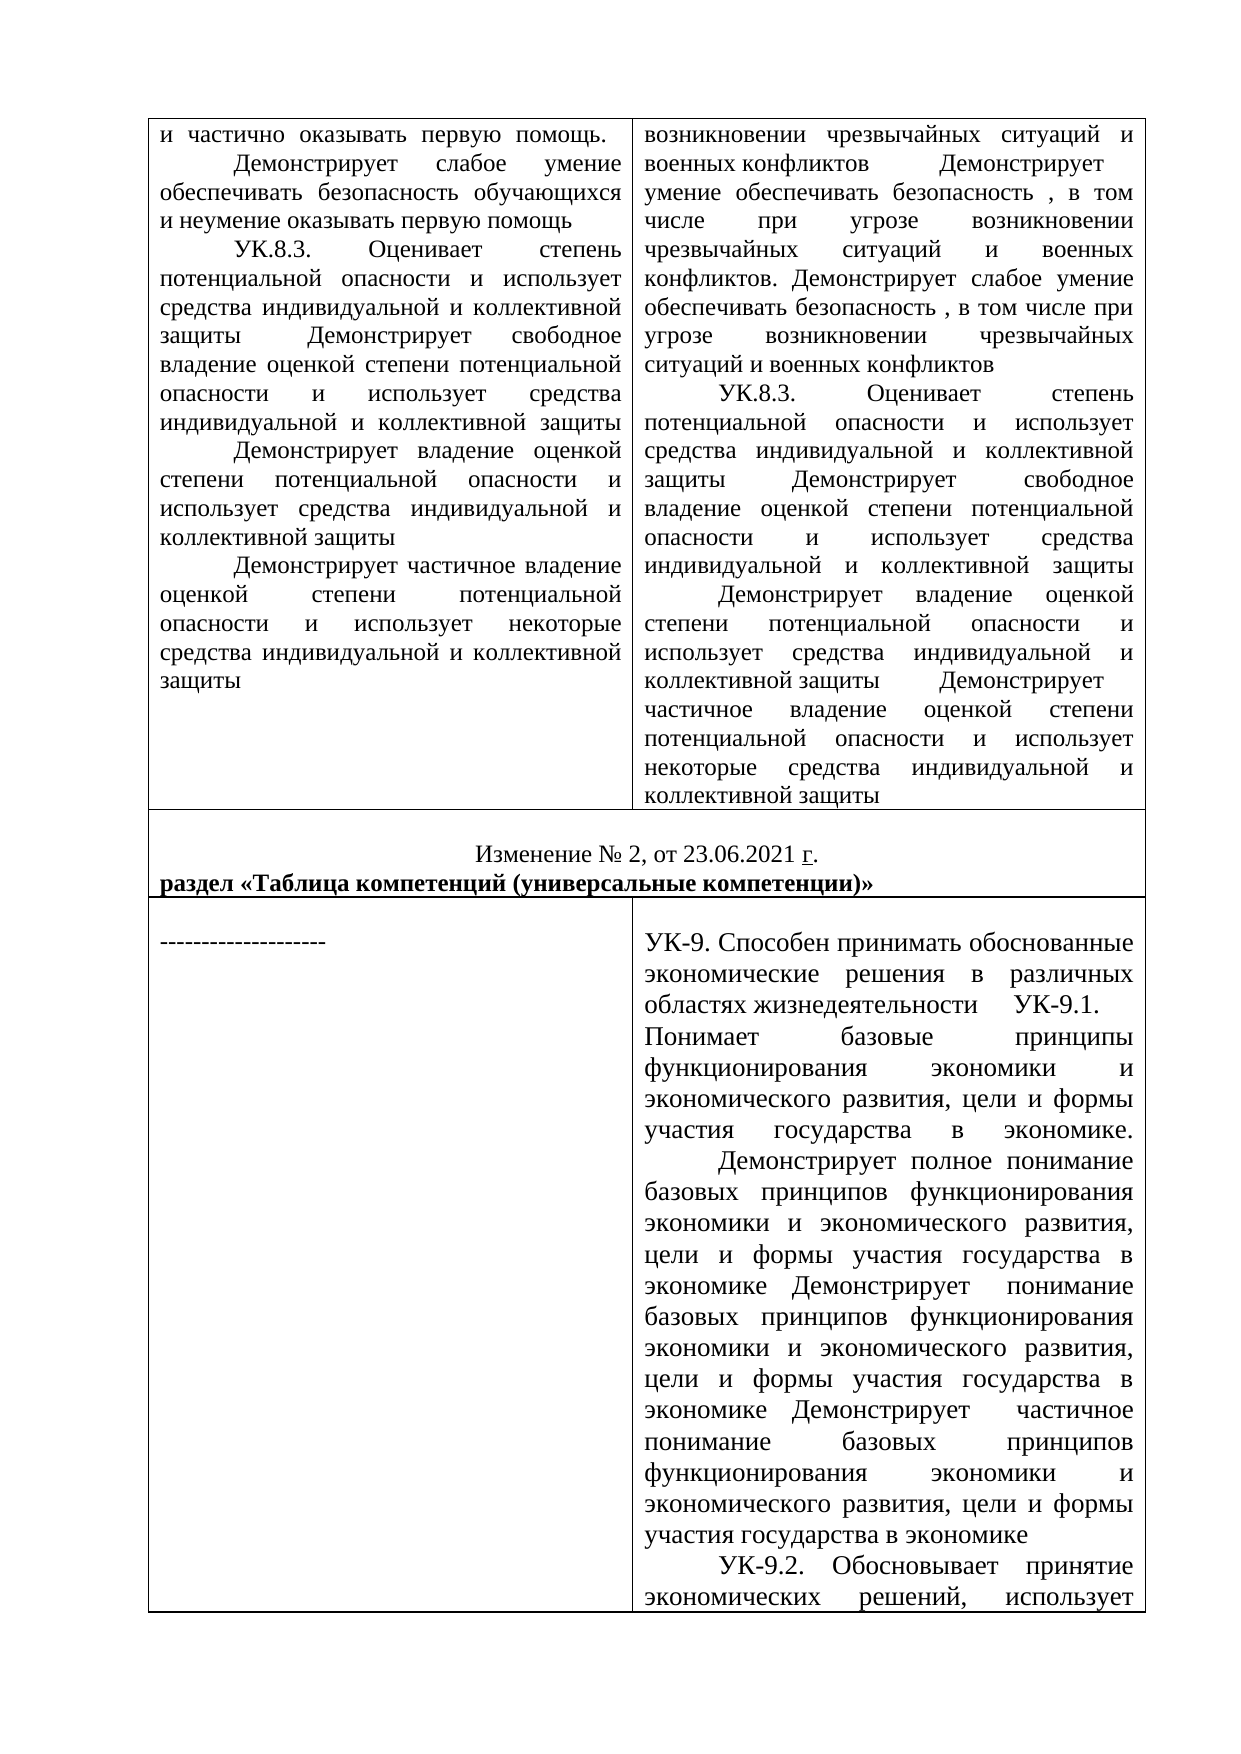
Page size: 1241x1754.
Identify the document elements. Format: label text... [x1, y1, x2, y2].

table_cell Изменение № 2, от 23.06.2021 г. раздел «Таблица компетенций (универсальные компетенции)» [149, 810, 1145, 896]
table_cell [149, 119, 632, 809]
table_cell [633, 898, 1145, 1611]
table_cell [633, 119, 1145, 809]
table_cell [149, 898, 632, 1611]
